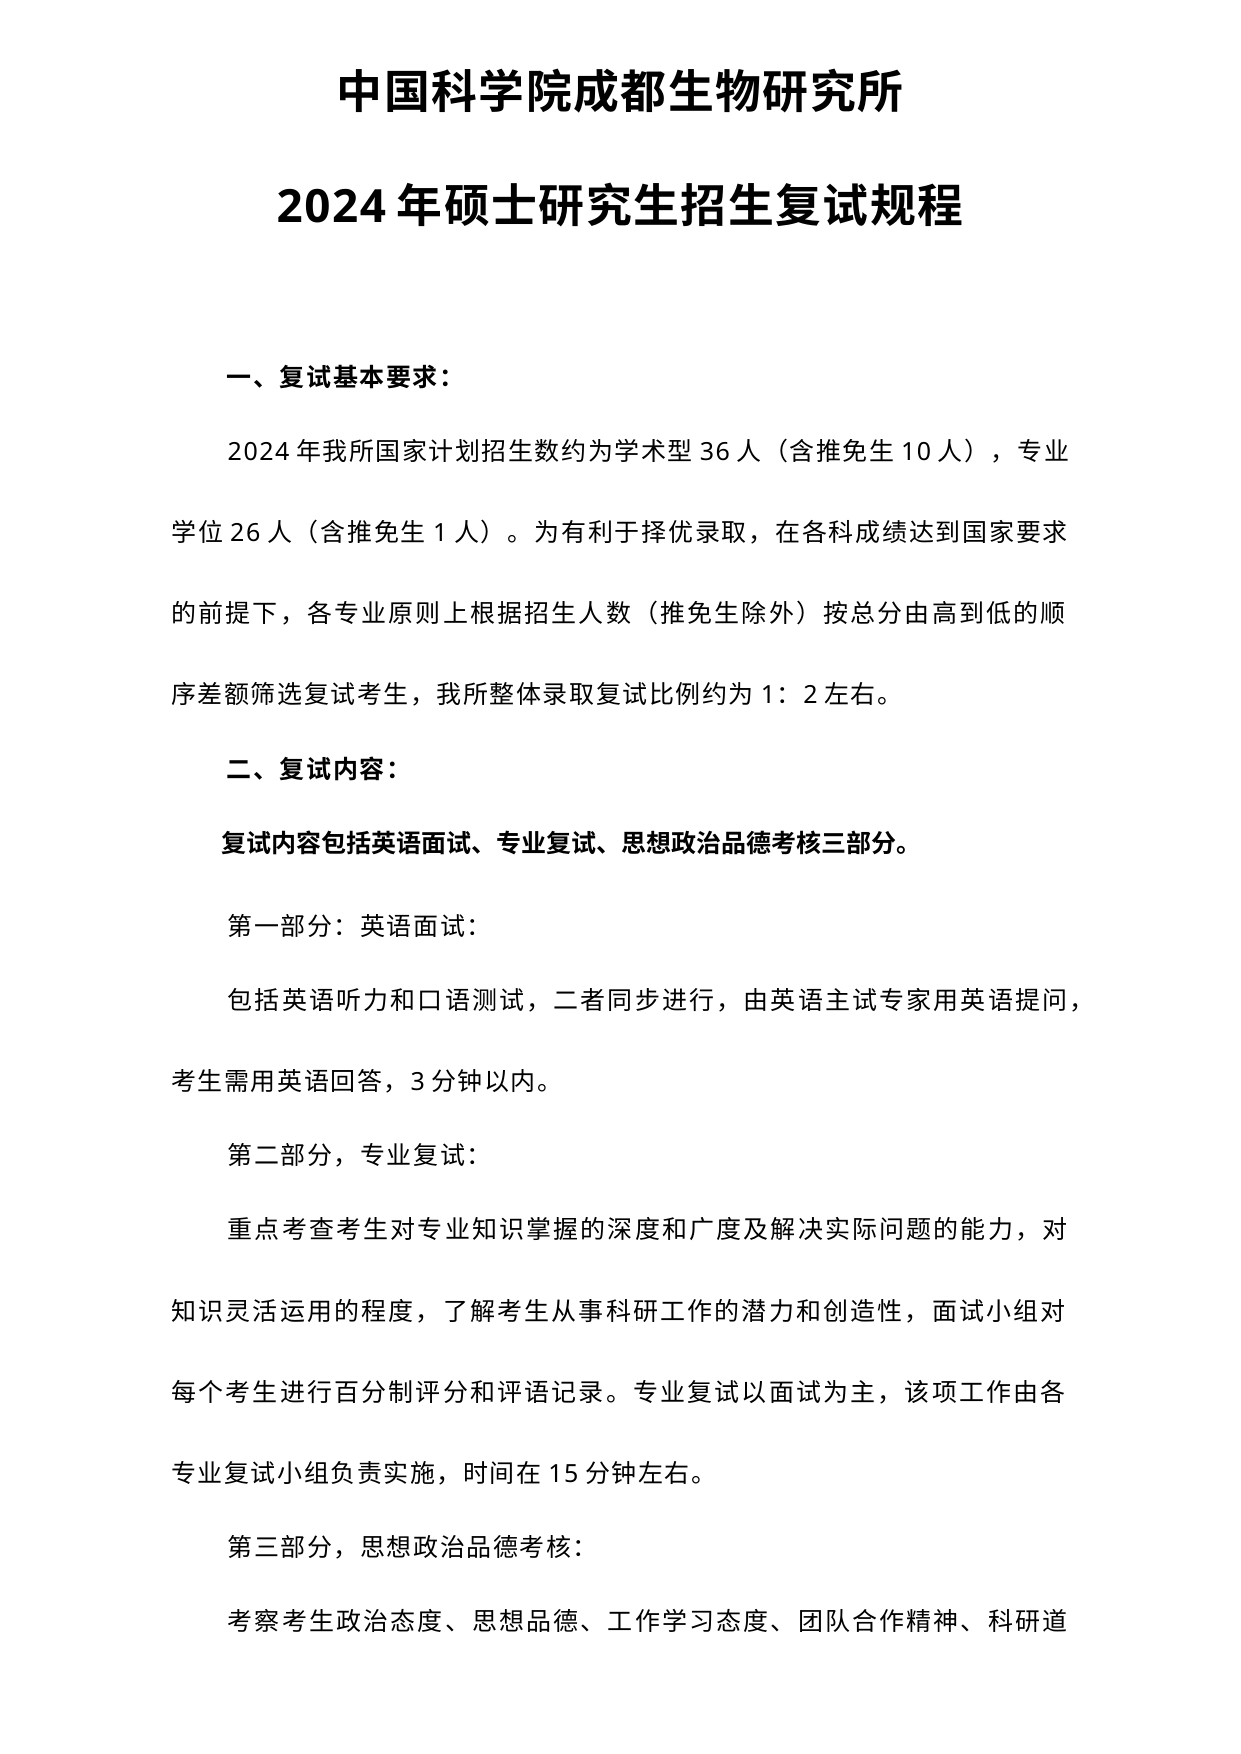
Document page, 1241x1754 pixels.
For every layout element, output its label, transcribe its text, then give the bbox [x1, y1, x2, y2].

text 2024年硕士研究生招生复试规程 [171, 154, 1069, 252]
text 二、复试内容： [171, 735, 1069, 800]
text 重点考查考生对专业知识掌握的深度和广度及解决实际问题的能力，对知识灵活运用的程度，了解考生从事科研工作的潜力和创造性，面试小组对每个考生进行百分制评分和评语记录。专业复试以面试为主，该项工作由各专业复试小组负责实施，时间在15分钟左右。 [171, 1195, 1069, 1504]
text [171, 1587, 1069, 1652]
text 第三部分，思想政治品德考核： [171, 1513, 1069, 1578]
text 中国科学院成都生物研究所 [171, 40, 1069, 138]
text 第一部分：英语面试： [171, 892, 1069, 957]
text 2024年我所国家计划招生数约为学术型36人（含推免生10人），专业学位26人（含推免生1人）。为有利于择优录取，在各科成绩达到国家要求的前提下，各专业原则上根据招生人数（推免生除外）按总分由高到低的顺序差额筛选复试考生，我所整体录取复试比例约为1：2左右。 [171, 417, 1069, 726]
text 一、复试基本要求： [171, 343, 1069, 408]
text 第二部分，专业复试： [171, 1121, 1069, 1186]
text 复试内容包括英语面试、专业复试、思想政治品德考核三部分。 [171, 809, 1069, 874]
text 包括英语听力和口语测试，二者同步进行，由英语主试专家用英语提问，考生需用英语回答，3分钟以内。 [171, 966, 1069, 1112]
